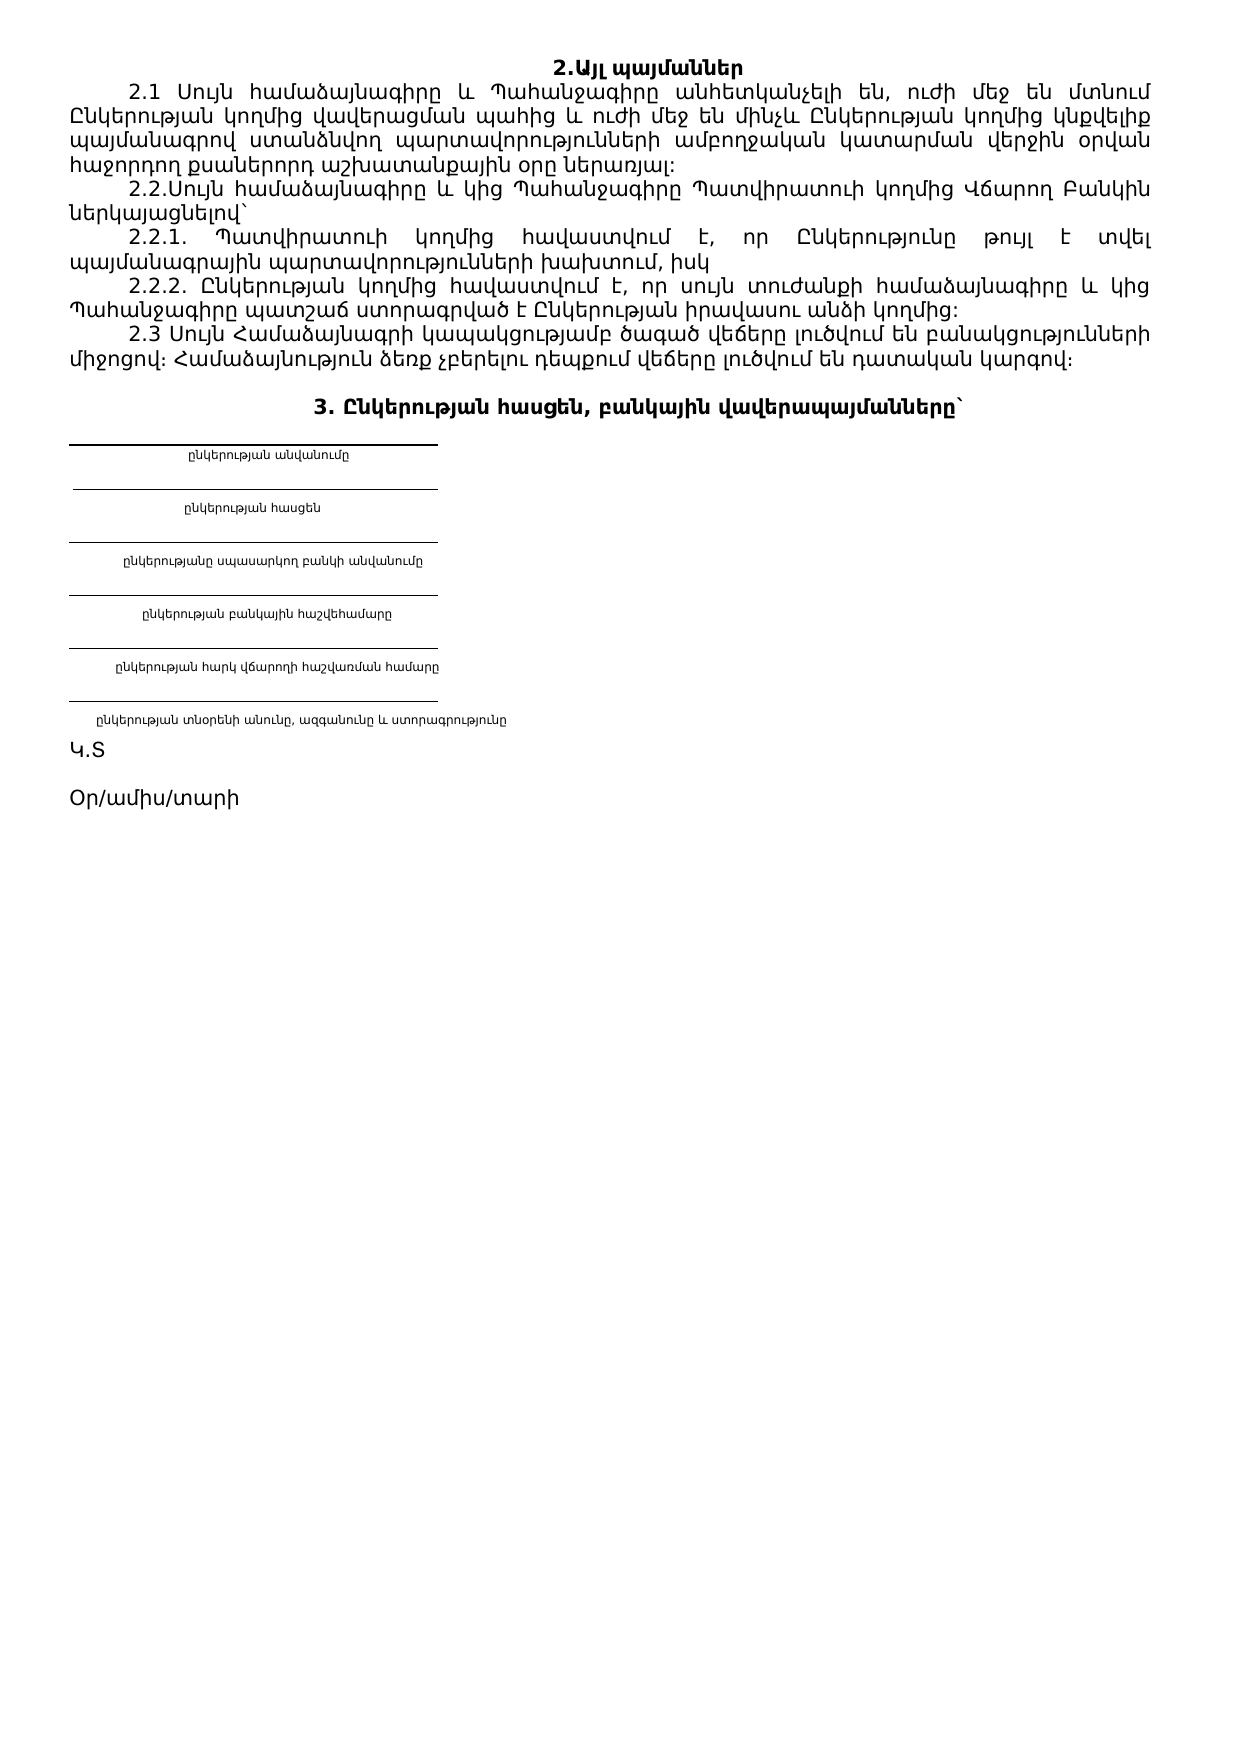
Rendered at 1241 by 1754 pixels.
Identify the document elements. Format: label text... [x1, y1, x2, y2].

text ընկերության հարկ վճարողի հաշվառման համարը [69, 660, 1152, 685]
text 2.3 Սույն Համաձայնագրի կապակցությամբ ծագած վեճերը լուծվում են բանակցությունների միջոցով։ Համաձայնություն ձեռք չբերելու դեպքում վեճերը լուծվում են դատական կարգով։ [69, 322, 1152, 371]
text Կ.Տ [69, 738, 1152, 762]
text ընկերության բանկային հաշվեհամարը [69, 607, 1152, 632]
text 2.2.1. Պատվիրատուի կողմից հավաստվում է, որ Ընկերությունը թույլ է տվել պայմանագրային պարտավորությունների խախտում, իսկ [69, 225, 1152, 274]
text ընկերությանը սպասարկող բանկի անվանումը [69, 554, 1152, 579]
text 2.Այլ պայմաններ [144, 56, 1152, 80]
text ընկերության տնօրենի անունը, ազգանունը և ստորագրությունը [69, 713, 1152, 738]
text 3. Ընկերության հասցեն, բանկային վավերապայմանները` [69, 395, 1152, 419]
text Օր/ամիս/տարի [69, 786, 1152, 811]
text 2.1 Սույն համաձայնագիրը և Պահանջագիրը անհետկանչելի են, ուժի մեջ են մտնում Ընկերության կողմից վավերացման պահից և ուժի մեջ են մինչև Ընկերության կողմից կնքվելիք պայմանագրով ստանձնվող պարտավորությունների ամբողջական կատարման վերջին օրվան հաջորդող քսաներորդ աշխատանքային օրը ներառյալ: [69, 80, 1152, 177]
text ընկերության հասցեն [69, 501, 1152, 526]
text 2.2.Սույն համաձայնագիրը և կից Պահանջագիրը Պատվիրատուի կողմից Վճարող Բանկին ներկայացնելով` [69, 177, 1152, 225]
text 2.2.2. Ընկերության կողմից հավաստվում է, որ սույն տուժանքի համաձայնագիրը և կից Պահանջագիրը պատշաճ ստորագրված է Ընկերության իրավասու անձի կողմից: [69, 274, 1152, 322]
text ընկերության անվանումը [69, 448, 1152, 473]
